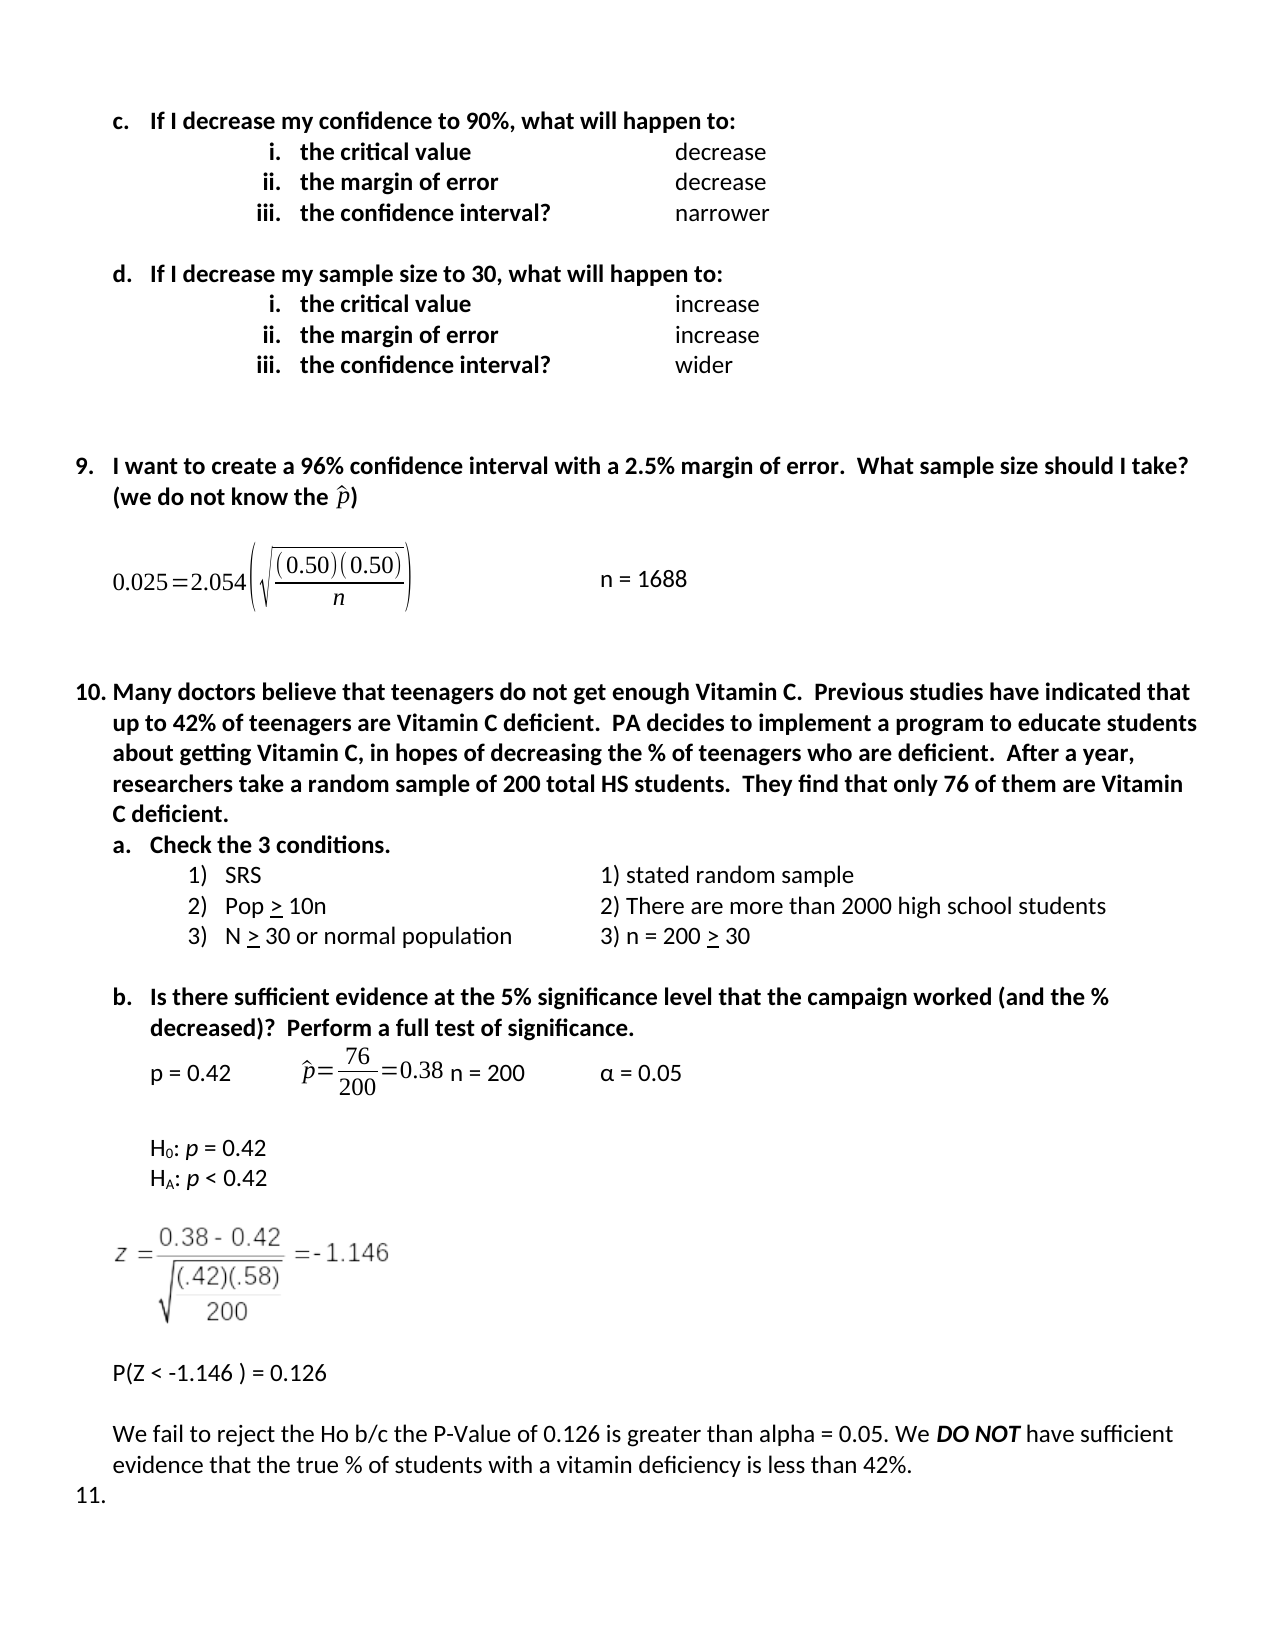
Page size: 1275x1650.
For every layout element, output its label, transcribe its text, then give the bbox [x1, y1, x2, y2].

list N > 30 or normal population 3) n = 200 > 30 [187, 920, 1200, 951]
list We fail to reject the Ho b/c the P-Value of 0.126 is greater than alpha = 0.05. We DO NOT have sufficient evidence that the true % of students with a vitamin deficiency is less than 42%. [112, 1418, 1200, 1479]
list the critical value increase [281, 289, 1200, 319]
list the confidence interval? wider [281, 350, 1200, 380]
list Many doctors believe that teenagers do not get enough Vitamin C. Previous studies have indicated that up to 42% of teenagers are Vitamin C deficient. PA decides to implement a program to educate students about getting Vitamin C, in hopes of decreasing the % of teenagers who are deficient. After a year, researchers take a random sample of 200 total HS students. They find that only 76 of them are Vitamin C deficient. [75, 676, 1200, 829]
list the confidence interval? narrower [281, 197, 1200, 228]
list the margin of error decrease [281, 167, 1200, 197]
list p = 0.42 n = 200 α = 0.05 [112, 1042, 1200, 1101]
list If I decrease my confidence to 90%, what will happen to: [112, 106, 1200, 136]
list n = 1688 [112, 542, 1200, 615]
list Check the 3 conditions. [112, 829, 1200, 859]
list P(Z < -1.146 ) = 0.126 [112, 1357, 1200, 1388]
list Is there sufficient evidence at the 5% significance level that the campaign worked (and the % decreased)? Perform a full test of significance. [112, 981, 1200, 1042]
list H0: p = 0.42 [112, 1132, 1200, 1162]
list HA: p < 0.42 [112, 1162, 1200, 1193]
list SRS 1) stated random sample [187, 859, 1200, 890]
list If I decrease my sample size to 30, what will happen to: [112, 258, 1200, 289]
list I want to create a 96% confidence interval with a 2.5% margin of error. What sample size should I take? (we do not know the ) [75, 450, 1200, 511]
list the margin of error increase [281, 319, 1200, 350]
list the critical value decrease [281, 136, 1200, 167]
list Pop > 10n 2) There are more than 2000 high school students [187, 890, 1200, 920]
